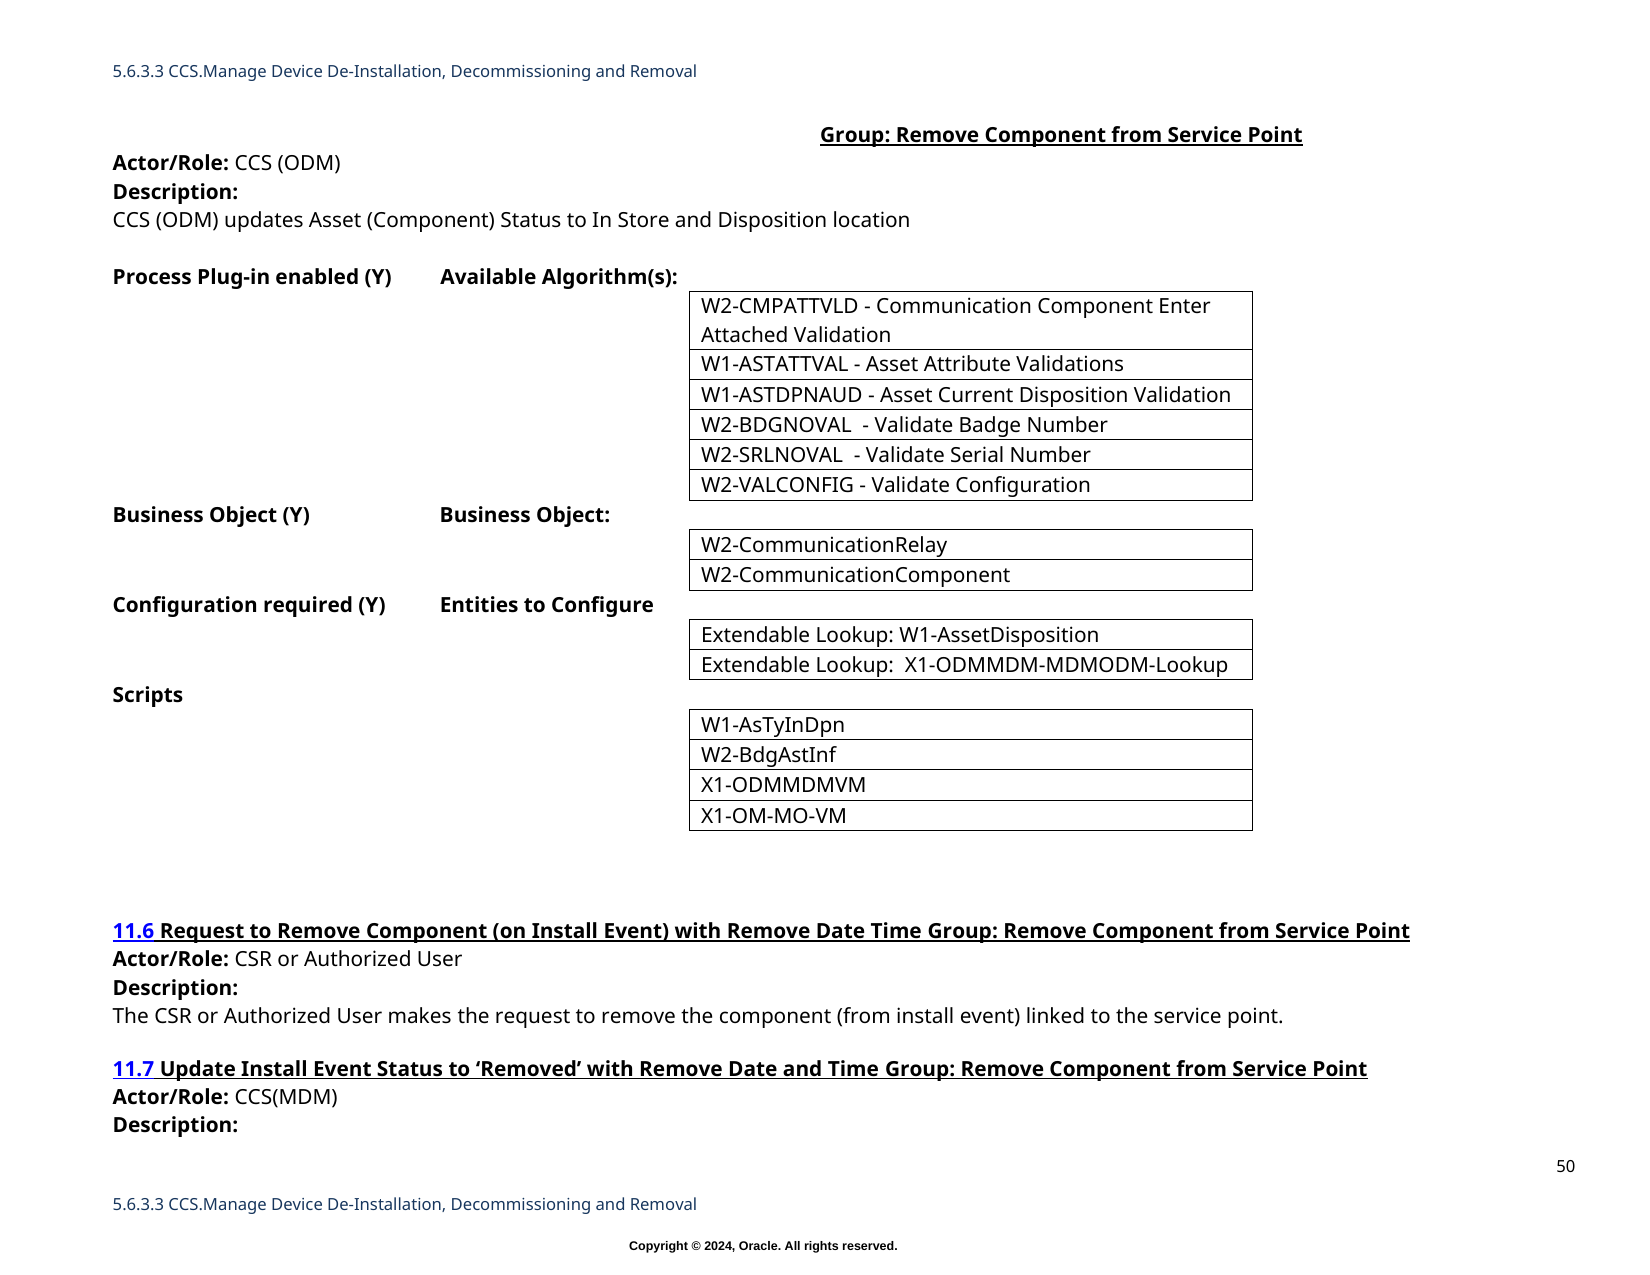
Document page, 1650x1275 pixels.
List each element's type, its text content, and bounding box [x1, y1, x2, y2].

table_cell W1-ASTATTVAL - Asset Attribute Validations [690, 350, 1252, 379]
text Actor/Role: CCS(MDM) [112, 1082, 1575, 1111]
text Configuration required (Y) Entities to Configure [112, 591, 1575, 619]
table_header W2-CommunicationRelay [690, 530, 1252, 559]
table_cell X1-OM-MO-VM [690, 801, 1252, 830]
table_cell W2-VALCONFIG - Validate Configuration [690, 470, 1252, 499]
table_cell W2-BdgAstInf [690, 740, 1252, 769]
text Description: [112, 1111, 1575, 1139]
table_cell Extendable Lookup: X1-ODMMDM-MDMODM-Lookup [690, 650, 1252, 679]
text 11.6 Request to Remove Component (on Install Event) with Remove Date Time Group: Remove Component from Service Point [112, 916, 1575, 944]
text Description: [112, 973, 1575, 1001]
text Process Plug-in enabled (Y) Available Algorithm(s): [112, 262, 1575, 291]
table_cell W2-BDGNOVAL - Validate Badge Number [690, 410, 1252, 439]
text The CSR or Authorized User makes the request to remove the component (from install event) linked to the service point. [112, 1001, 1575, 1030]
table_cell W2-SRLNOVAL - Validate Serial Number [690, 440, 1252, 469]
table_header Extendable Lookup: W1-AssetDisposition [690, 620, 1252, 649]
table_cell W2-CommunicationComponent [690, 560, 1252, 589]
text Group: Remove Component from Service Point [787, 120, 1575, 148]
table_cell X1-ODMMDMVM [690, 770, 1252, 799]
table_header W2-CMPATTVLD - Communication Component Enter Attached Validation [690, 292, 1252, 348]
text Description: [112, 177, 1575, 205]
text CCS (ODM) updates Asset (Component) Status to In Store and Disposition location [112, 205, 1575, 234]
text Scripts [112, 680, 1575, 709]
text 11.7 Update Install Event Status to ‘Removed’ with Remove Date and Time Group: Remove Component from Service Point [112, 1054, 1575, 1082]
table_header W1-AsTyInDpn [690, 710, 1252, 739]
text Actor/Role: CCS (ODM) [112, 148, 1575, 177]
text Actor/Role: CSR or Authorized User [112, 944, 1575, 973]
text Business Object (Y) Business Object: [112, 501, 1575, 529]
table_cell W1-ASTDPNAUD - Asset Current Disposition Validation [690, 380, 1252, 409]
